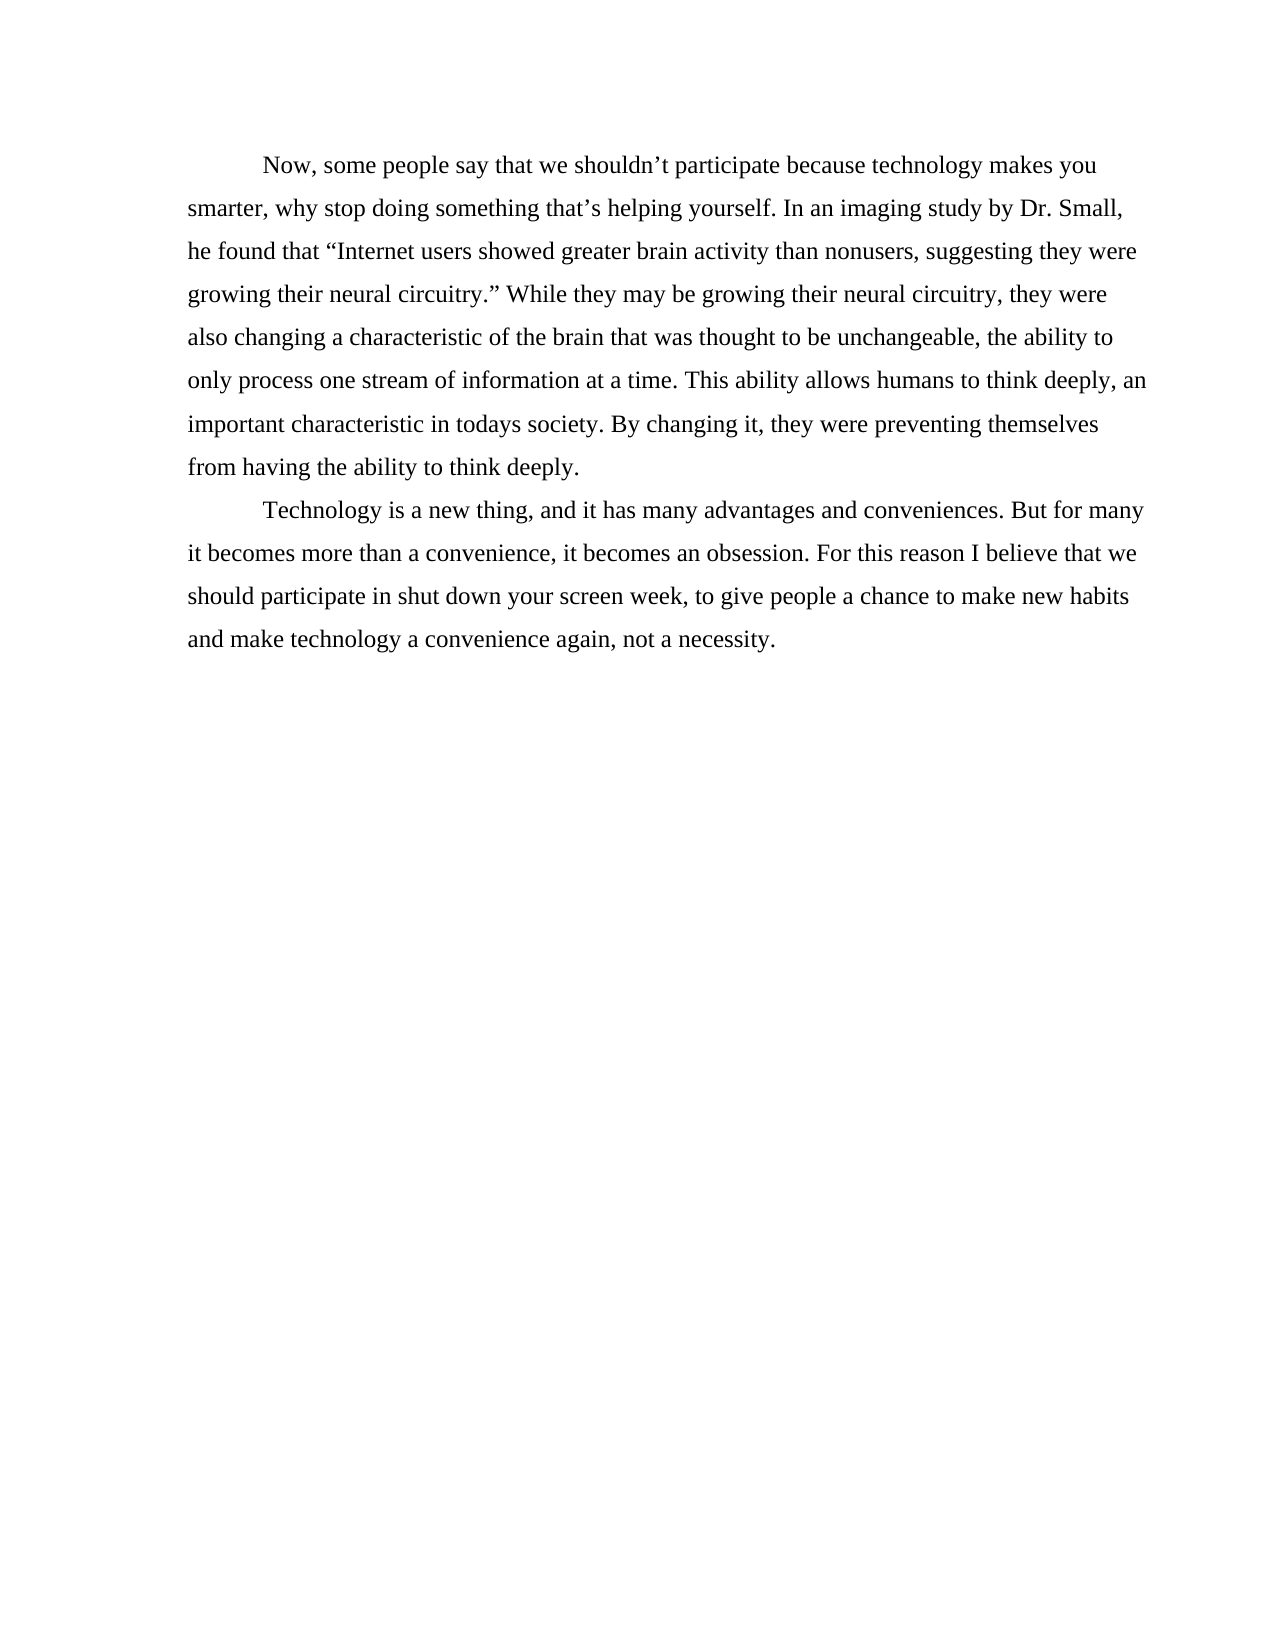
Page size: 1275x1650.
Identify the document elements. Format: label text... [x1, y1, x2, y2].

text Now, some people say that we shouldn’t participate because technology makes you smarter, why stop doing something that’s helping yourself. In an imaging study by Dr. Small, he found that “Internet users showed greater brain activity than nonusers, suggesting they were growing their neural circuitry.” While they may be growing their neural circuitry, they were also changing a characteristic of the brain that was thought to be unchangeable, the ability to only process one stream of information at a time. This ability allows humans to think deeply, an important characteristic in todays society. By changing it, they were preventing themselves from having the ability to think deeply. [187, 150, 1153, 481]
text Technology is a new thing, and it has many advantages and conveniences. But for many it becomes more than a convenience, it becomes an obsession. For this reason I believe that we should participate in shut down your screen week, to give people a chance to make new habits and make technology a convenience again, not a necessity. [187, 495, 1153, 653]
